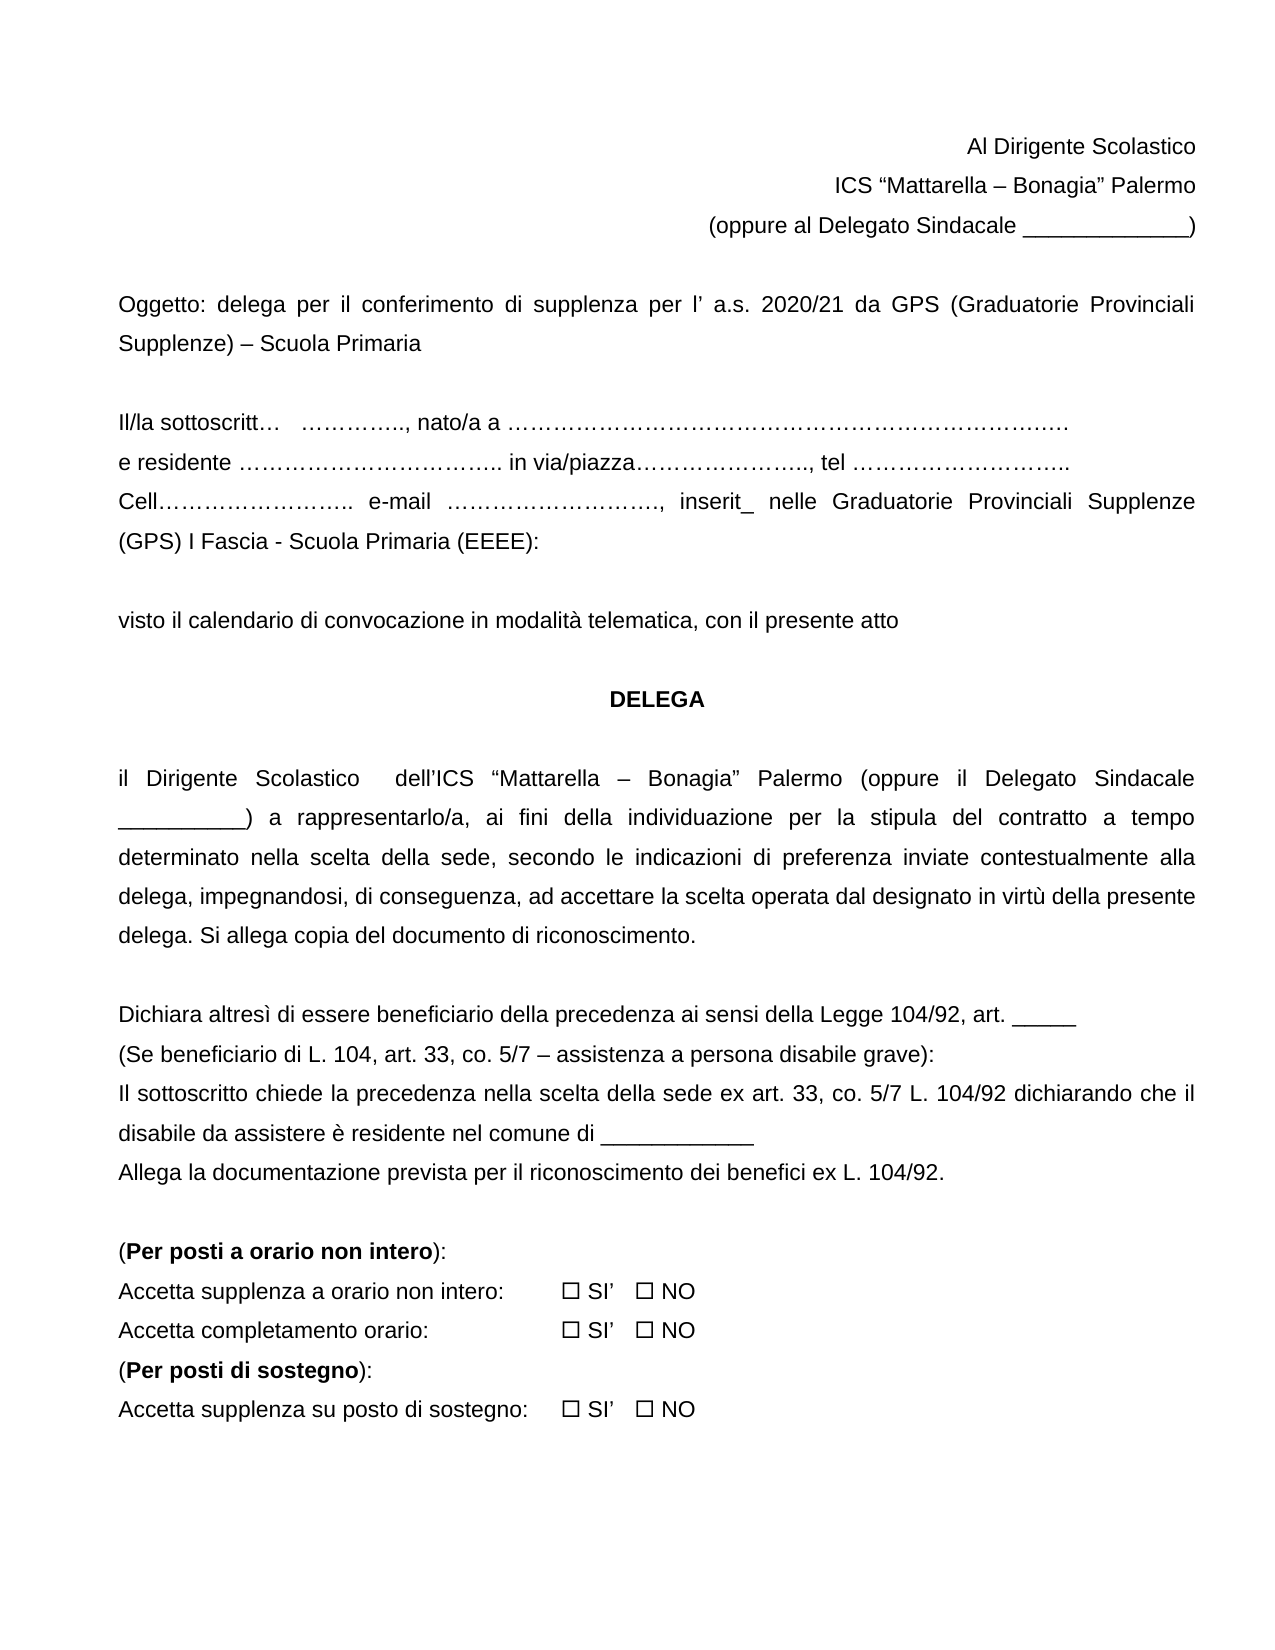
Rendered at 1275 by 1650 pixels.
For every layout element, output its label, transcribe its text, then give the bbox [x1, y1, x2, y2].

text (Per posti di sostegno): [118, 1357, 1196, 1383]
text Accetta supplenza a orario non intero: SI’ NO [118, 1278, 1196, 1304]
text Dichiara altresì di essere beneficiario della precedenza ai sensi della Legge 104/92, art. _____ [118, 1001, 1196, 1028]
text Oggetto: delega per il conferimento di supplenza per l’ a.s. 2020/21 da GPS (Graduatorie Provinciali Supplenze) – Scuola Primaria [118, 291, 1196, 357]
text Cell…………………….. e-mail ………………………., inserit_ nelle Graduatorie Provinciali Supplenze (GPS) I Fascia - Scuola Primaria (EEEE): [118, 488, 1196, 554]
text Accetta supplenza su posto di sostegno: SI’ NO [118, 1396, 1196, 1422]
text (Se beneficiario di L. 104, art. 33, co. 5/7 – assistenza a persona disabile grave): [118, 1041, 1196, 1067]
text Accetta completamento orario: SI’ NO [118, 1317, 1196, 1343]
text Al Dirigente Scolastico [118, 133, 1196, 159]
text Il sottoscritto chiede la precedenza nella scelta della sede ex art. 33, co. 5/7 L. 104/92 dichiarando che il disabile da assistere è residente nel comune di ____________ [118, 1080, 1196, 1146]
text visto il calendario di convocazione in modalità telematica, con il presente atto [118, 607, 1196, 633]
text Il/la sottoscritt… ………….., nato/a a …………………………………………………………….…. [118, 409, 1196, 436]
text (Per posti a orario non intero): [118, 1238, 1196, 1264]
text DELEGA [118, 686, 1196, 712]
text ICS “Mattarella – Bonagia” Palermo [118, 172, 1196, 199]
text il Dirigente Scolastico dell’ICS “Mattarella – Bonagia” Palermo (oppure il Delegato Sindacale __________) a rappresentarlo/a, ai fini della individuazione per la stipula del contratto a tempo determinato nella scelta della sede, secondo le indicazioni di preferenza inviate contestualmente alla delega, impegnandosi, di conseguenza, ad accettare la scelta operata dal designato in virtù della presente delega. Si allega copia del documento di riconoscimento. [118, 764, 1196, 949]
text Allega la documentazione prevista per il riconoscimento dei benefici ex L. 104/92. [118, 1159, 1196, 1186]
text e residente …………………………….. in via/piazza………………….., tel ……………………….. [118, 449, 1196, 475]
text (oppure al Delegato Sindacale _____________) [118, 212, 1196, 238]
